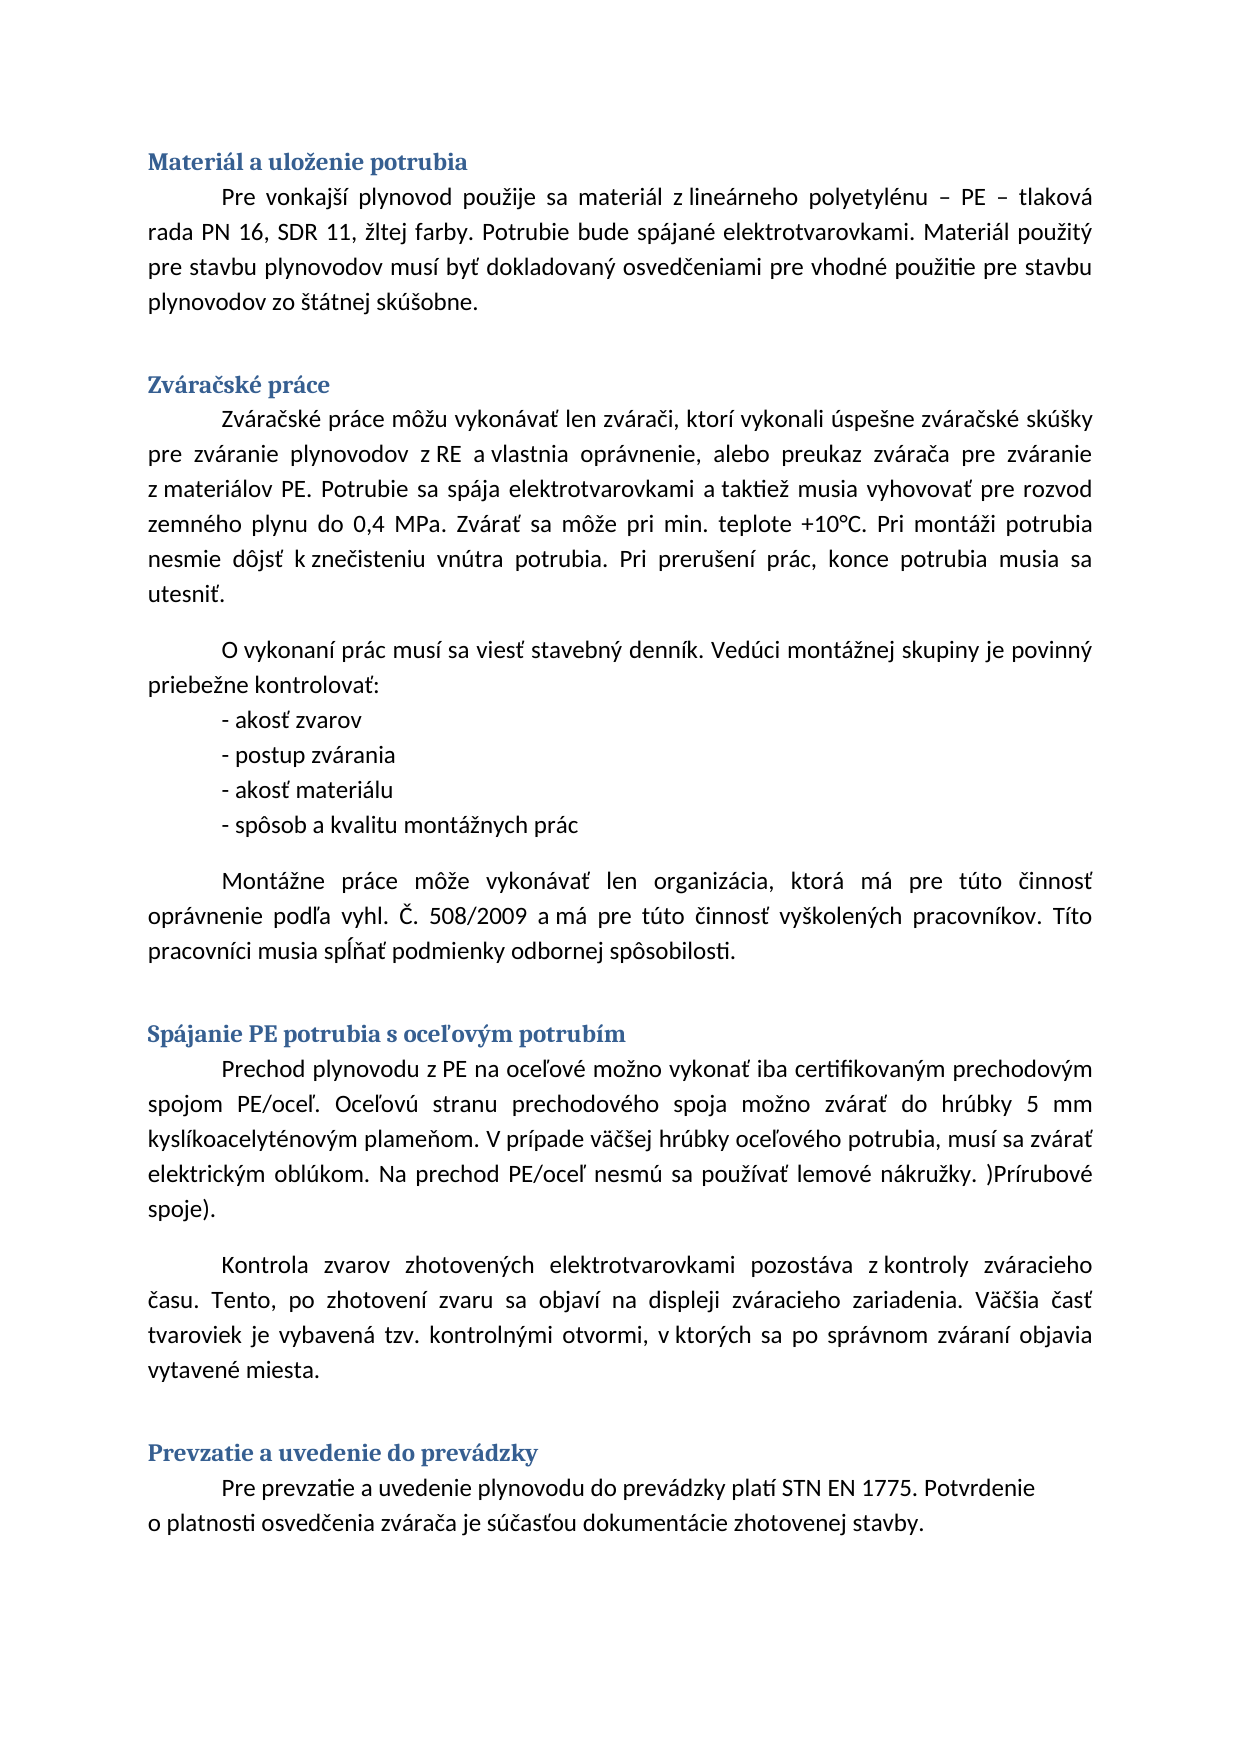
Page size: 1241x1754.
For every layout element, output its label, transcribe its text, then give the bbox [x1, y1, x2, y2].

text Montážne práce môže vykonávať len organizácia, ktorá má pre túto činnosť oprávnenie podľa vyhl. Č. 508/2009 a má pre túto činnosť vyškolených pracovníkov. Títo pracovníci musia spĺňať podmienky odbornej spôsobilosti. [148, 865, 1093, 966]
text Pre prevzatie a uvedenie plynovodu do prevádzky platí STN EN 1775. Potvrdenie o platnosti osvedčenia zvárača je súčasťou dokumentácie zhotovenej stavby. [148, 1472, 1093, 1538]
text Kontrola zvarov zhotovených elektrotvarovkami pozostáva z kontroly zváracieho času. Tento, po zhotovení zvaru sa objaví na displeji zváracieho zariadenia. Väčšia časť tvaroviek je vybavená tzv. kontrolnými otvormi, v ktorých sa po správnom zváraní objavia vytavené miesta. [148, 1249, 1093, 1385]
text Pre vonkajší plynovod použije sa materiál z lineárneho polyetylénu – PE – tlaková rada PN 16, SDR 11, žltej farby. Potrubie bude spájané elektrotvarovkami. Materiál použitý pre stavbu plynovodov musí byť dokladovaný osvedčeniami pre vhodné použitie pre stavbu plynovodov zo štátnej skúšobne. [148, 181, 1093, 316]
subtitle Prevzatie a uvedenie do prevádzky [148, 1439, 1093, 1468]
subtitle Spájanie PE potrubia s oceľovým potrubím [148, 1020, 1093, 1049]
subtitle Zváračské práce [148, 371, 1093, 399]
subtitle Materiál a uloženie potrubia [148, 148, 1093, 176]
text Prechod plynovodu z PE na oceľové možno vykonať iba certifikovaným prechodovým spojom PE/oceľ. Oceľovú stranu prechodového spoja možno zvárať do hrúbky 5 mm kyslíkoacelyténovým plameňom. V prípade väčšej hrúbky oceľového potrubia, musí sa zvárať elektrickým oblúkom. Na prechod PE/oceľ nesmú sa používať lemové nákružky. )Prírubové spoje). [148, 1053, 1093, 1224]
text Zváračské práce môžu vykonávať len zvárači, ktorí vykonali úspešne zváračské skúšky pre zváranie plynovodov z RE a vlastnia oprávnenie, alebo preukaz zvárača pre zváranie z materiálov PE. Potrubie sa spája elektrotvarovkami a taktiež musia vyhovovať pre rozvod zemného plynu do 0,4 MPa. Zvárať sa môže pri min. teplote +10°C. Pri montáži potrubia nesmie dôjsť k znečisteniu vnútra potrubia. Pri prerušení prác, konce potrubia musia sa utesniť. [148, 404, 1093, 609]
text O vykonaní prác musí sa viesť stavebný denník. Vedúci montážnej skupiny je povinný priebežne kontrolovať: - akosť zvarov - postup zvárania - akosť materiálu - spôsob a kvalitu montážnych prác [148, 634, 1093, 840]
